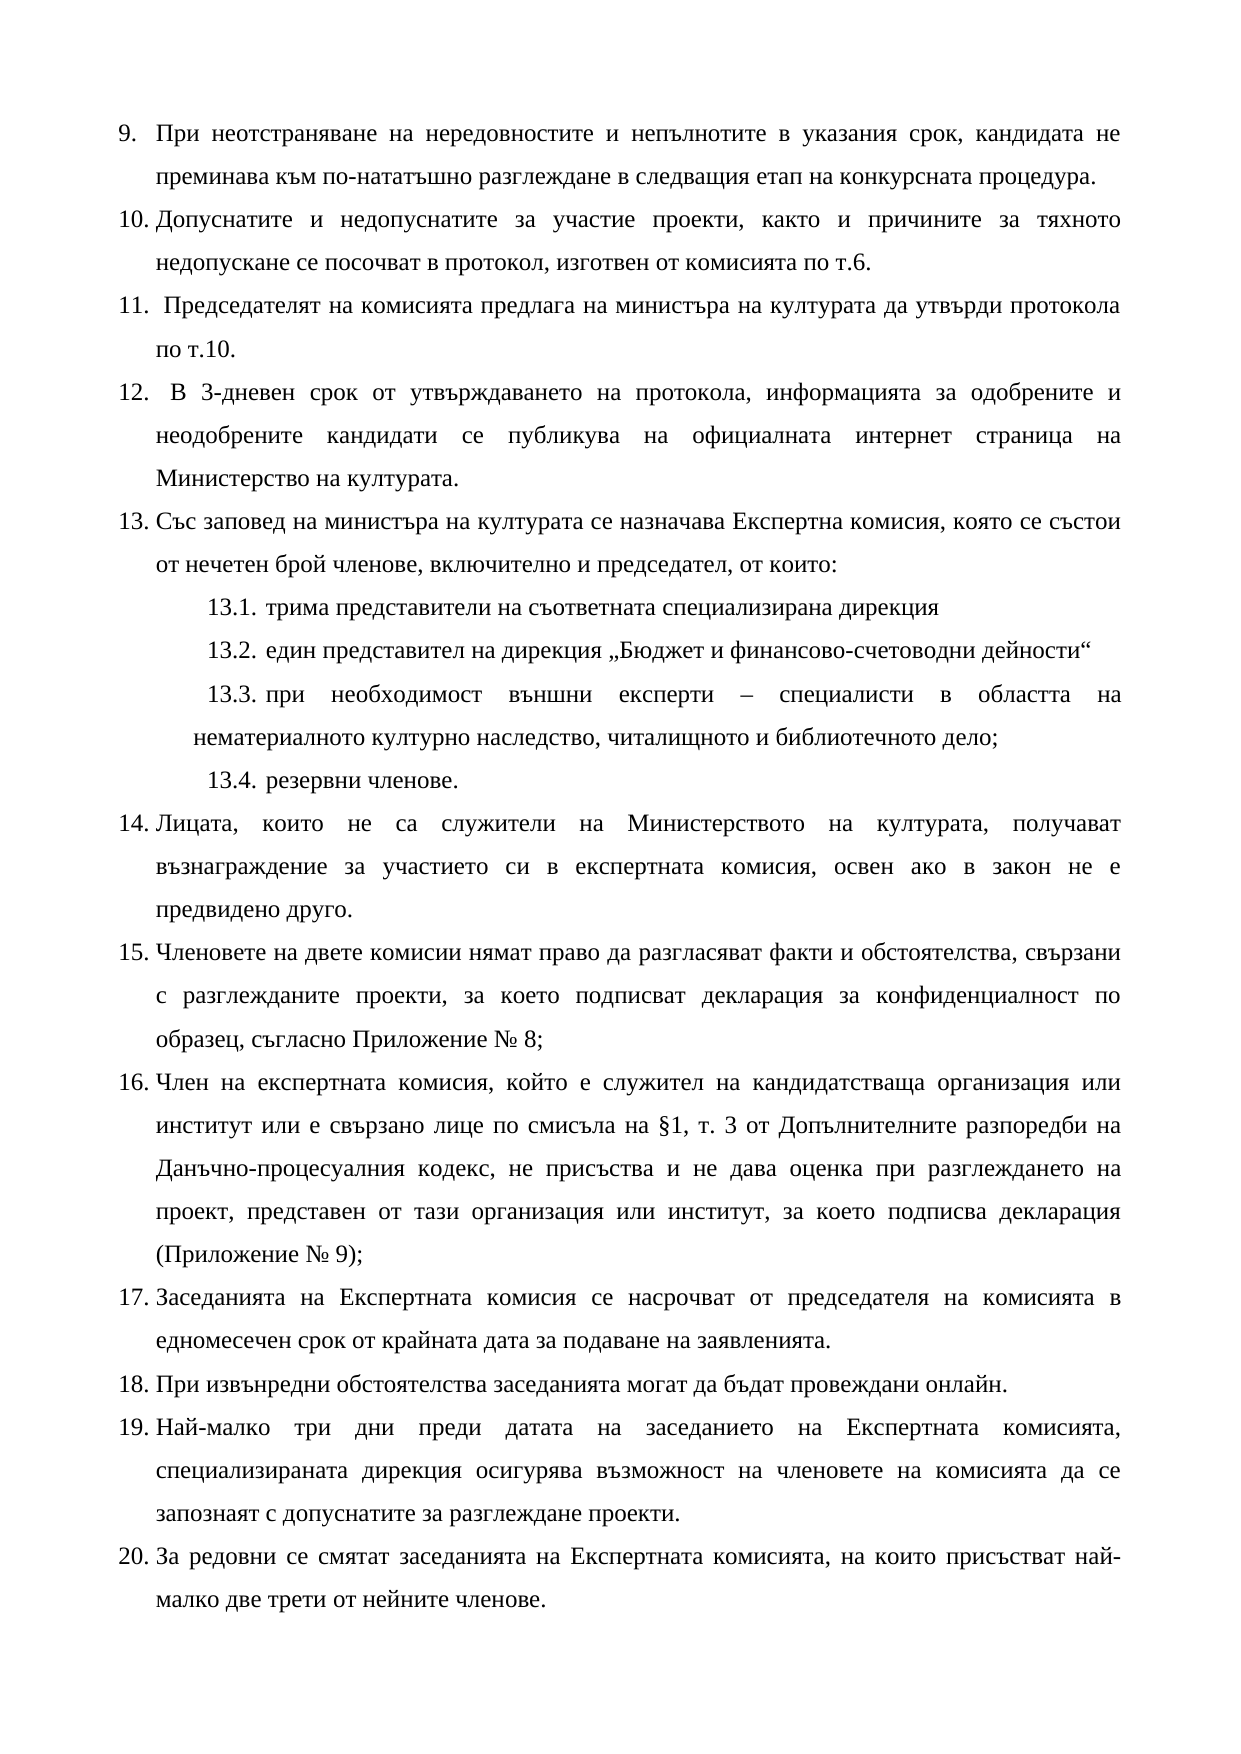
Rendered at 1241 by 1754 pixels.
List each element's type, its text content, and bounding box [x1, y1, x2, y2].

list Заседанията на Експертната комисия се насрочват от председателя на комисията в едномесечен срок от крайната дата за подаване на заявленията. [118, 1282, 1122, 1354]
list Лицата, които не са служители на Министерството на културата, получават възнаграждение за участието си в експертната комисия, освен ако в закон не е предвидено друго. [118, 808, 1122, 923]
list Със заповед на министъра на културата се назначава Експертна комисия, която се състои от нечетен брой членове, включително и председател, от които: [118, 506, 1122, 578]
list Най-малко три дни преди датата на заседанието на Експертната комисията, специализираната дирекция осигурява възможност на членовете на комисията да се запознаят с допуснатите за разглеждане проекти. [118, 1412, 1122, 1527]
list резервни членове. [193, 765, 1122, 794]
list В 3-дневен срок от утвърждаването на протокола, информацията за одобрените и неодобрените кандидати се публикува на официалната интернет страница на Министерство на културата. [118, 377, 1122, 492]
list Член на експертната комисия, който е служител на кандидатстваща организация или институт или е свързано лице по смисъла на §1, т. 3 от Допълнителните разпоредби на Данъчно-процесуалния кодекс, не присъства и не дава оценка при разглеждането на проект, представен от тази организация или институт, за което подписва декларация (Приложение № 9); [118, 1067, 1122, 1268]
list при необходимост външни експерти – специалисти в областта на нематериалното културно наследство, читалищното и библиотечното дело; [193, 679, 1122, 751]
list Допуснатите и недопуснатите за участие проекти, както и причините за тяхното недопускане се посочват в протокол, изготвен от комисията по т.6. [118, 204, 1122, 276]
list Членовете на двете комисии нямат право да разгласяват факти и обстоятелства, свързани с разглежданите проекти, за което подписват декларация за конфиденциалност по образец, съгласно Приложение № 8; [118, 937, 1122, 1052]
list За редовни се смятат заседанията на Експертната комисията, на които присъстват най-малко две трети от нейните членове. [118, 1541, 1122, 1613]
list Председателят на комисията предлага на министъра на културата да утвърди протокола по т.10. [118, 291, 1122, 362]
list При неотстраняване на нередовностите и непълнотите в указания срок, кандидата не преминава към по-нататъшно разглеждане в следващия етап на конкурсната процедура. [118, 118, 1122, 190]
list един представител на дирекция „Бюджет и финансово-счетоводни дейности“ [207, 636, 1122, 664]
list При извънредни обстоятелства заседанията могат да бъдат провеждани онлайн. [118, 1369, 1122, 1397]
list трима представители на съответната специализирана дирекция [193, 592, 1122, 621]
